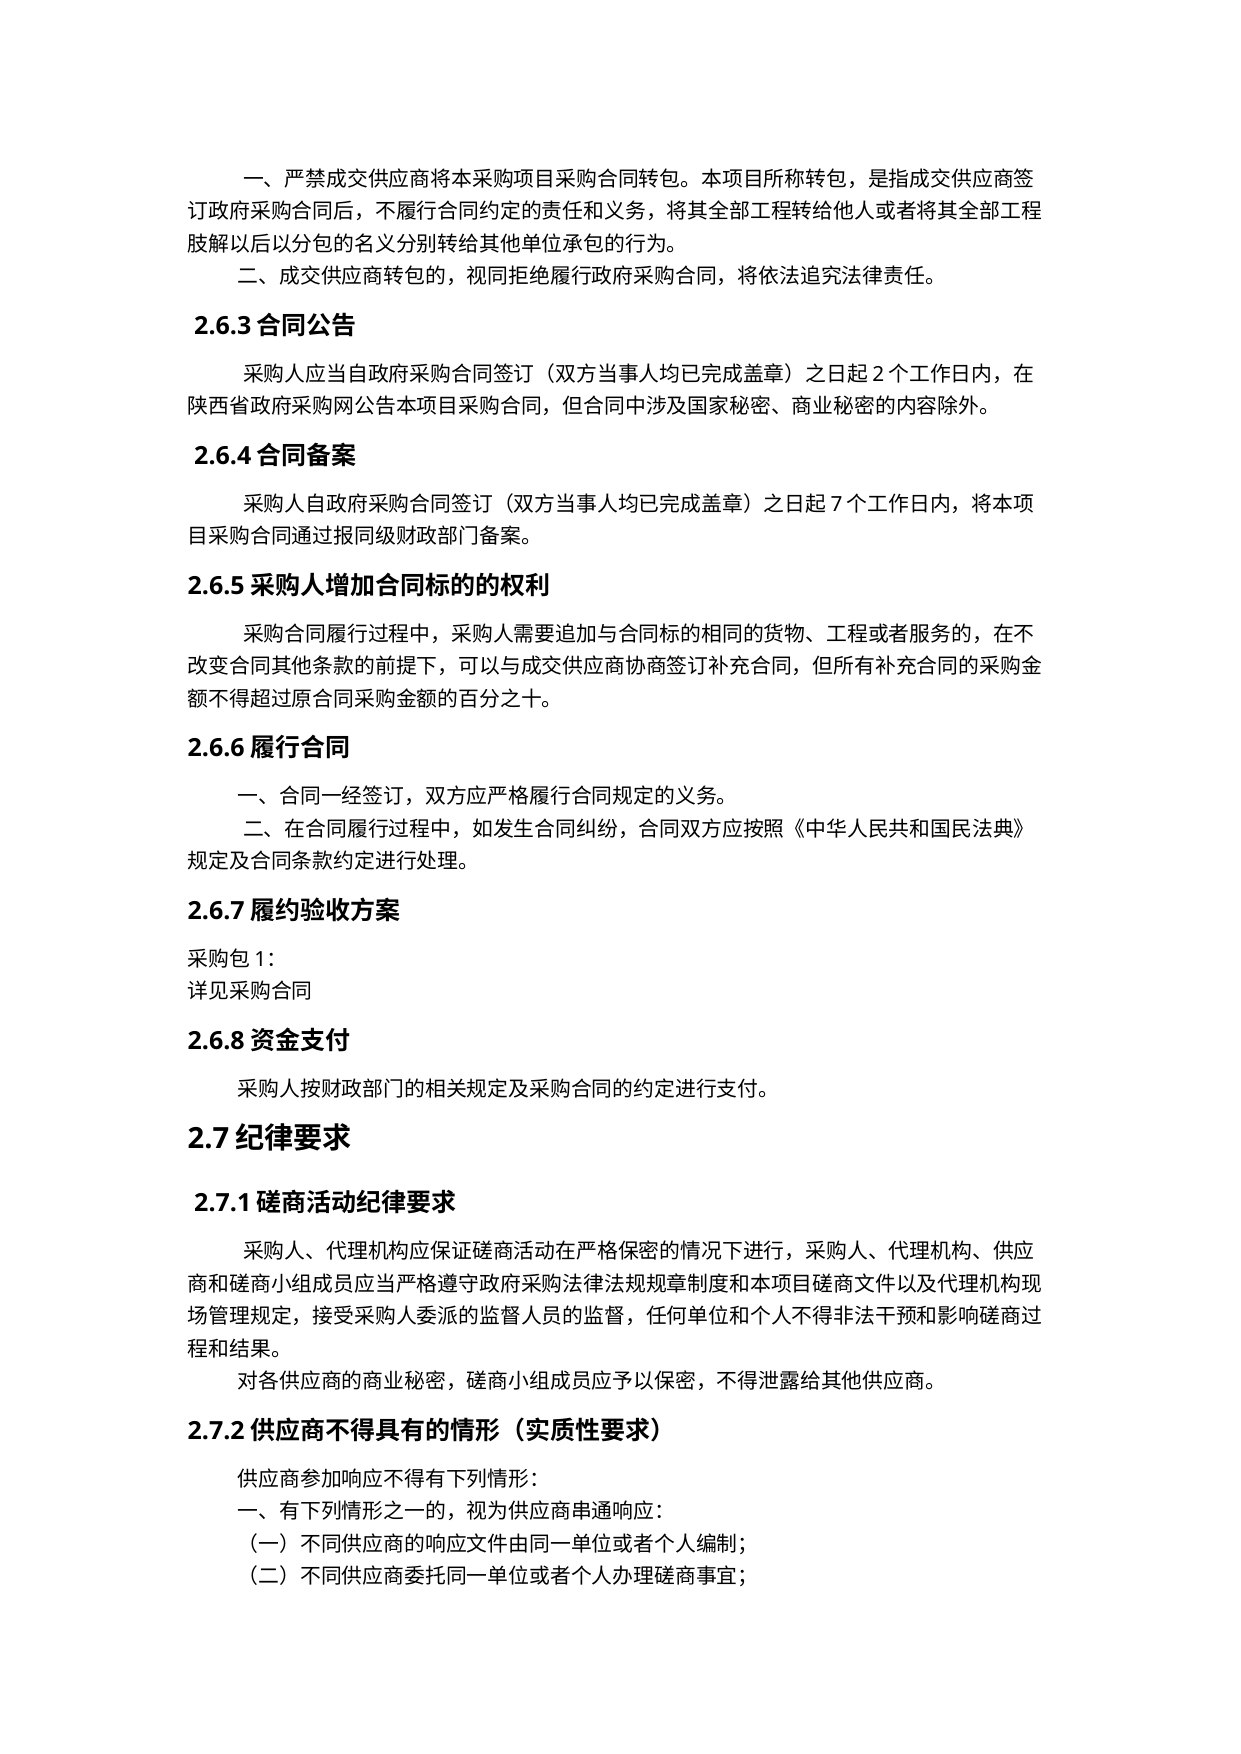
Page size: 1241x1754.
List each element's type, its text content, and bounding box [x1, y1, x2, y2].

text 2.6.3合同公告 [187, 292, 1053, 357]
text 2.6.5采购人增加合同标的的权利 [187, 552, 1053, 617]
text 2.6.4合同备案 [187, 422, 1053, 487]
text 采购人自政府采购合同签订（双方当事人均已完成盖章）之日起7个工作日内，将本项目采购合同通过报同级财政部门备案。 [187, 487, 1053, 552]
text 采购包1： [187, 942, 1053, 974]
text 2.6.8资金支付 [187, 1007, 1053, 1072]
text （一）不同供应商的响应文件由同一单位或者个人编制； [187, 1527, 1053, 1559]
text 采购合同履行过程中，采购人需要追加与合同标的相同的货物、工程或者服务的，在不改变合同其他条款的前提下，可以与成交供应商协商签订补充合同，但所有补充合同的采购金额不得超过原合同采购金额的百分之十。 [187, 617, 1053, 714]
text 对各供应商的商业秘密，磋商小组成员应予以保密，不得泄露给其他供应商。 [187, 1364, 1053, 1397]
text 一、合同一经签订，双方应严格履行合同规定的义务。 [187, 779, 1053, 812]
text 2.7.2供应商不得具有的情形（实质性要求） [187, 1397, 1053, 1462]
text 供应商参加响应不得有下列情形： [187, 1462, 1053, 1494]
text 2.7纪律要求 [187, 1104, 1053, 1169]
text 2.7.1磋商活动纪律要求 [187, 1169, 1053, 1234]
text 2.6.7履约验收方案 [187, 877, 1053, 942]
text 详见采购合同 [187, 974, 1053, 1007]
text 一、有下列情形之一的，视为供应商串通响应： [187, 1494, 1053, 1527]
text 采购人按财政部门的相关规定及采购合同的约定进行支付。 [187, 1072, 1053, 1104]
text 一、严禁成交供应商将本采购项目采购合同转包。本项目所称转包，是指成交供应商签订政府采购合同后，不履行合同约定的责任和义务，将其全部工程转给他人或者将其全部工程肢解以后以分包的名义分别转给其他单位承包的行为。 [187, 162, 1053, 259]
text 采购人、代理机构应保证磋商活动在严格保密的情况下进行，采购人、代理机构、供应商和磋商小组成员应当严格遵守政府采购法律法规规章制度和本项目磋商文件以及代理机构现场管理规定，接受采购人委派的监督人员的监督，任何单位和个人不得非法干预和影响磋商过程和结果。 [187, 1234, 1053, 1364]
text 二、成交供应商转包的，视同拒绝履行政府采购合同，将依法追究法律责任。 [187, 259, 1053, 292]
text 二、在合同履行过程中，如发生合同纠纷，合同双方应按照《中华人民共和国民法典》规定及合同条款约定进行处理。 [187, 812, 1053, 877]
text 2.6.6履行合同 [187, 714, 1053, 779]
text 采购人应当自政府采购合同签订（双方当事人均已完成盖章）之日起2个工作日内，在陕西省政府采购网公告本项目采购合同，但合同中涉及国家秘密、商业秘密的内容除外。 [187, 357, 1053, 422]
text （二）不同供应商委托同一单位或者个人办理磋商事宜； [187, 1559, 1053, 1592]
